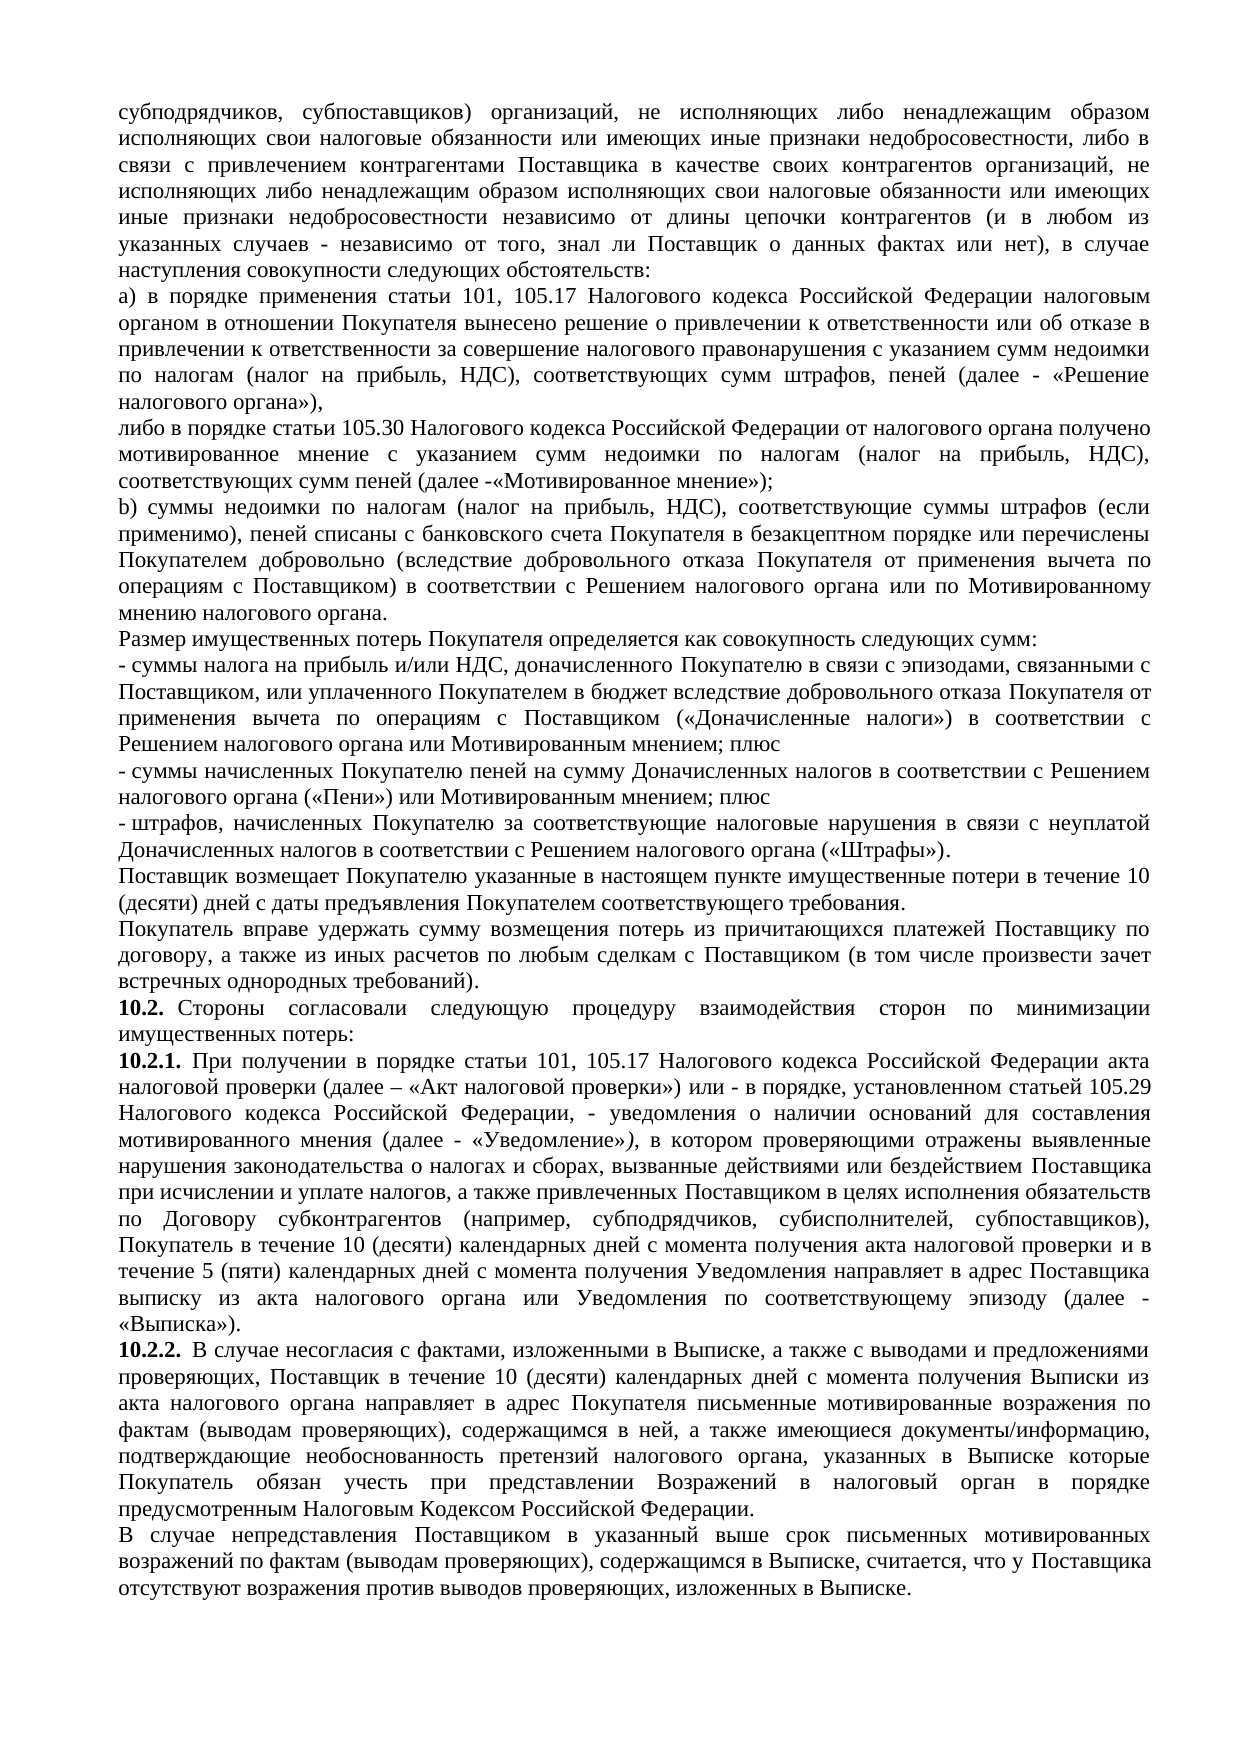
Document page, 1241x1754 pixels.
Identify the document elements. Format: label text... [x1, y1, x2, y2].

list суммы недоимки по налогам (налог на прибыль, НДС), соответствующие суммы штрафов (если применимо), пеней списаны с банковского счета Покупателя в безакцептном порядке или перечислены Покупателем добровольно (вследствие добровольного отказа Покупателя от применения вычета по операциям с Поставщиком) в соответствии с Решением налогового органа или по Мотивированному мнению налогового органа. [118, 493, 1152, 625]
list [118, 98, 1152, 282]
text - суммы налога на прибыль и/или НДС, доначисленного Покупателю в связи с эпизодами, связанными с Поставщиком, или уплаченного Покупателем в бюджет вследствие добровольного отказа Покупателя от применения вычета по операциям с Поставщиком («Доначисленные налоги») в соответствии с Решением налогового органа или Мотивированным мнением; плюс [118, 651, 1152, 757]
text Размер имущественных потерь Покупателя определяется как совокупность следующих сумм: [118, 625, 1152, 651]
text либо в порядке статьи 105.30 Налогового кодекса Российской Федерации от налогового органа получено мотивированное мнение с указанием сумм недоимки по налогам (налог на прибыль, НДС), соответствующих сумм пеней (далее -«Мотивированное мнение»); [118, 414, 1152, 493]
text Покупатель вправе удержать сумму возмещения потерь из причитающихся платежей Поставщику по договору, а также из иных расчетов по любым сделкам с Поставщиком (в том числе произвести зачет встречных однородных требований). [118, 915, 1152, 994]
list в порядке применения статьи 101, 105.17 Налогового кодекса Российской Федерации налоговым органом в отношении Покупателя вынесено решение о привлечении к ответственности или об отказе в привлечении к ответственности за совершение налогового правонарушения с указанием сумм недоимки по налогам (налог на прибыль, НДС), соответствующих сумм штрафов, пеней (далее - «Решение налогового органа»), [118, 282, 1152, 414]
text В случае непредставления Поставщиком в указанный выше срок письменных мотивированных возражений по фактам (выводам проверяющих), содержащимся в Выписке, считается, что у Поставщика отсутствуют возражения против выводов проверяющих, изложенных в Выписке. [118, 1521, 1152, 1600]
text 10.2.1. При получении в порядке статьи 101, 105.17 Налогового кодекса Российской Федерации акта налоговой проверки (далее – «Акт налоговой проверки») или - в порядке, установленном статьей 105.29 Налогового кодекса Российской Федерации, - уведомления о наличии оснований для составления мотивированного мнения (далее - «Уведомление»), в котором проверяющими отражены выявленные нарушения законодательства о налогах и сборах, вызванные действиями или бездействием Поставщика при исчислении и уплате налогов, а также привлеченных Поставщиком в целях исполнения обязательств по Договору субконтрагентов (например, субподрядчиков, субисполнителей, субпоставщиков), Покупатель в течение 10 (десяти) календарных дней с момента получения акта налоговой проверки и в течение 5 (пяти) календарных дней с момента получения Уведомления направляет в адрес Поставщика выписку из акта налогового органа или Уведомления по соответствующему эпизоду (далее - «Выписка»). [118, 1047, 1152, 1337]
text Поставщик возмещает Покупателю указанные в настоящем пункте имущественные потери в течение 10 (десяти) дней с даты предъявления Покупателем соответствующего требования. [118, 862, 1152, 915]
list Стороны согласовали следующую процедуру взаимодействия сторон по минимизации имущественных потерь: [118, 994, 1152, 1047]
text - штрафов, начисленных Покупателю за соответствующие налоговые нарушения в связи с неуплатой Доначисленных налогов в соответствии с Решением налогового органа («Штрафы»). [118, 809, 1152, 862]
text - суммы начисленных Покупателю пеней на сумму Доначисленных налогов в соответствии с Решением налогового органа («Пени») или Мотивированным мнением; плюс [118, 757, 1152, 809]
text 10.2.2. В случае несогласия с фактами, изложенными в Выписке, а также с выводами и предложениями проверяющих, Поставщик в течение 10 (десяти) календарных дней с момента получения Выписки из акта налогового органа направляет в адрес Покупателя письменные мотивированные возражения по фактам (выводам проверяющих), содержащимся в ней, а также имеющиеся документы/информацию, подтверждающие необоснованность претензий налогового органа, указанных в Выписке которые Покупатель обязан учесть при представлении Возражений в налоговый орган в порядке предусмотренным Налоговым Кодексом Российской Федерации. [118, 1337, 1152, 1521]
